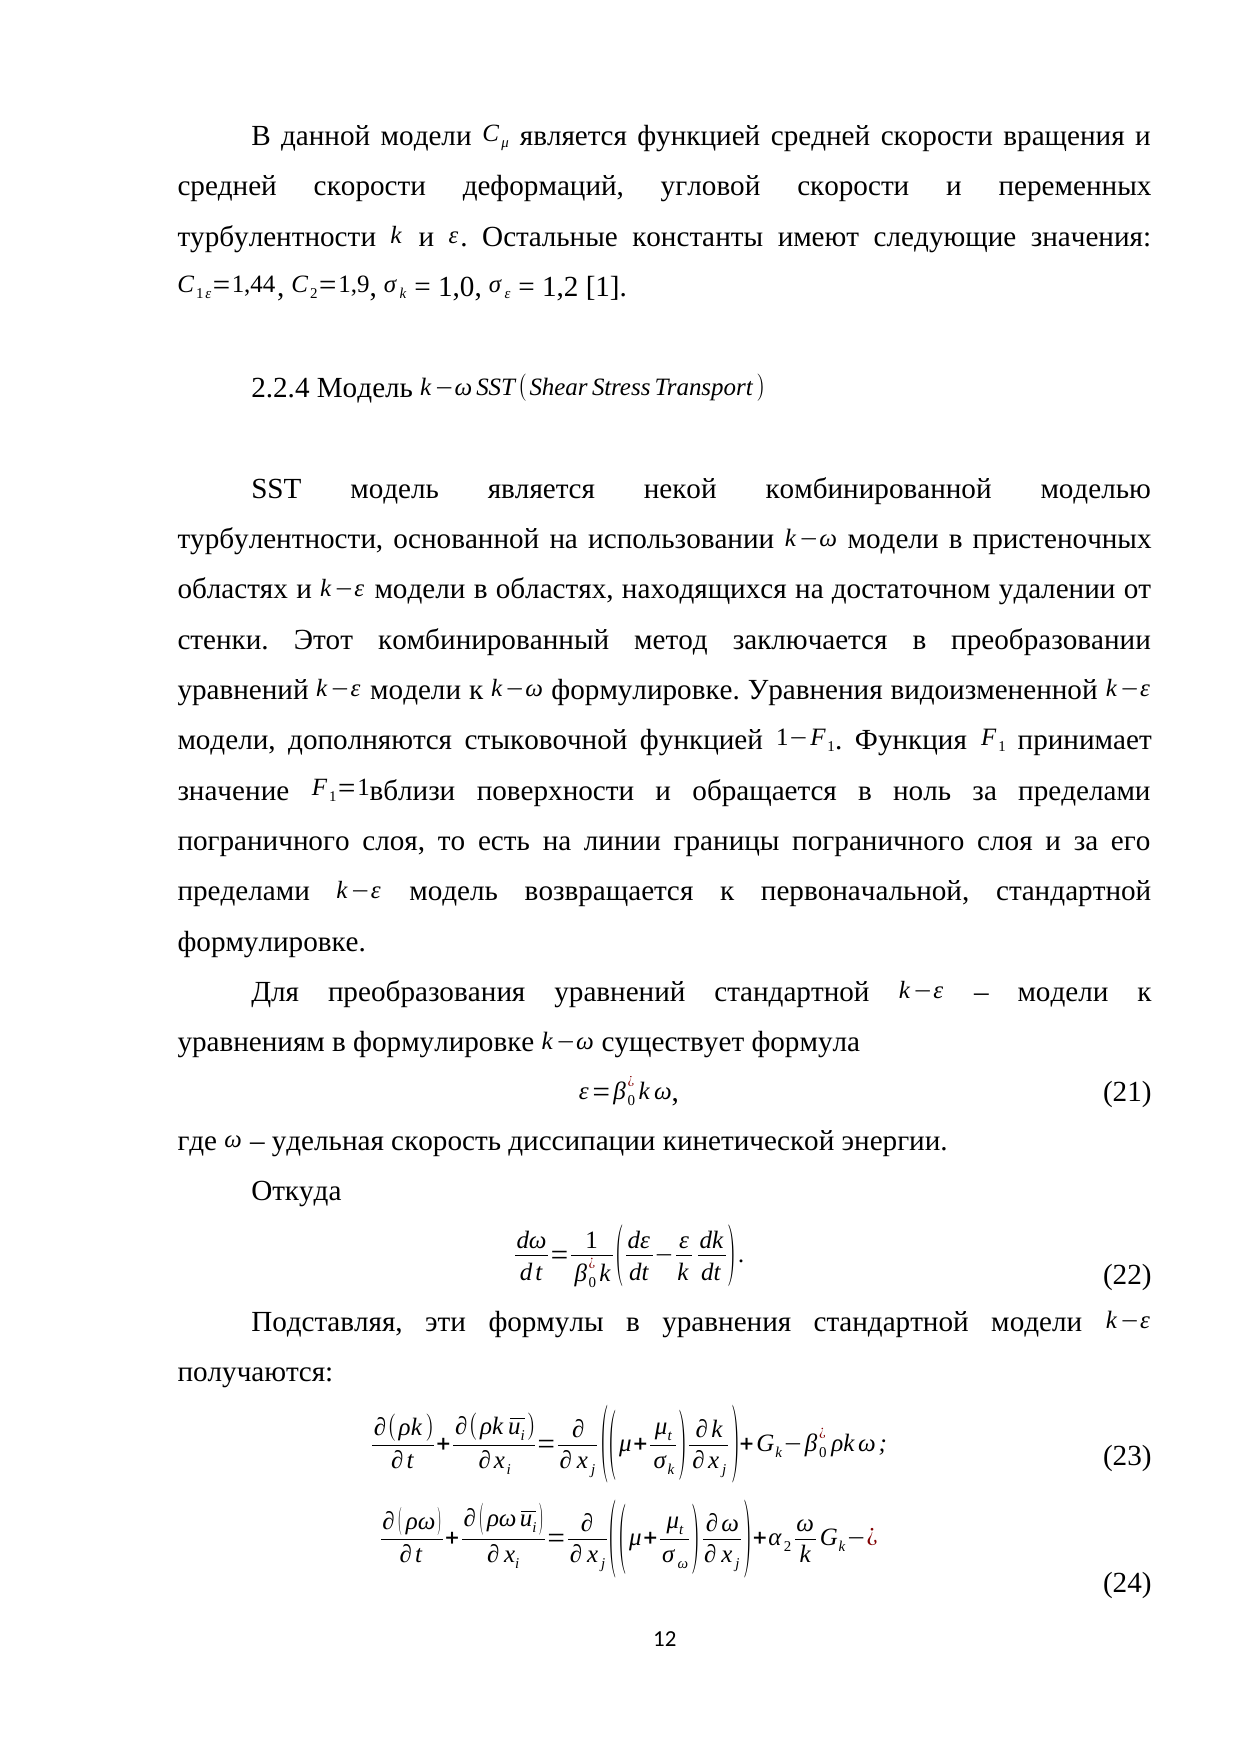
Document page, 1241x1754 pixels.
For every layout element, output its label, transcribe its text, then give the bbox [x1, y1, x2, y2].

table_cell (24) [1092, 1498, 1163, 1599]
table_header [166, 1404, 1092, 1498]
table_cell [166, 1498, 1092, 1599]
text Откуда [177, 1173, 1152, 1207]
table_header (22) [1092, 1224, 1163, 1304]
table_header (21) [1092, 1075, 1163, 1123]
table_header [166, 1224, 1092, 1304]
text где – удельная скорость диссипации кинетической энергии. [177, 1123, 1152, 1157]
text Подставляя, эти формулы в уравнения стандартной модели получаются: [177, 1304, 1152, 1387]
table_header (23) [1092, 1404, 1163, 1498]
table_header , [166, 1075, 1092, 1123]
text В данной модели является функцией средней скорости вращения и средней скорости деформаций, угловой скорости и переменных турбулентности и . Остальные константы имеют следующие значения: , , = 1,0, = 1,2 [1]. [177, 118, 1152, 303]
text 2.2.4 Модель [177, 370, 1152, 404]
text Для преобразования уравнений стандартной – модели к уравнениям в формулировке существует формула [177, 974, 1152, 1058]
text SST модель является некой комбинированной моделью турбулентности, основанной на использовании модели в пристеночных областях и модели в областях, находящихся на достаточном удалении от стенки. Этот комбинированный метод заключается в преобразовании уравнений модели к формулировке. Уравнения видоизмененной модели, дополняются стыковочной функцией . Функция принимает значение вблизи поверхности и обращается в ноль за пределами пограничного слоя, то есть на линии границы пограничного слоя и за его пределами модель возвращается к первоначальной, стандартной формулировке. [177, 471, 1152, 957]
